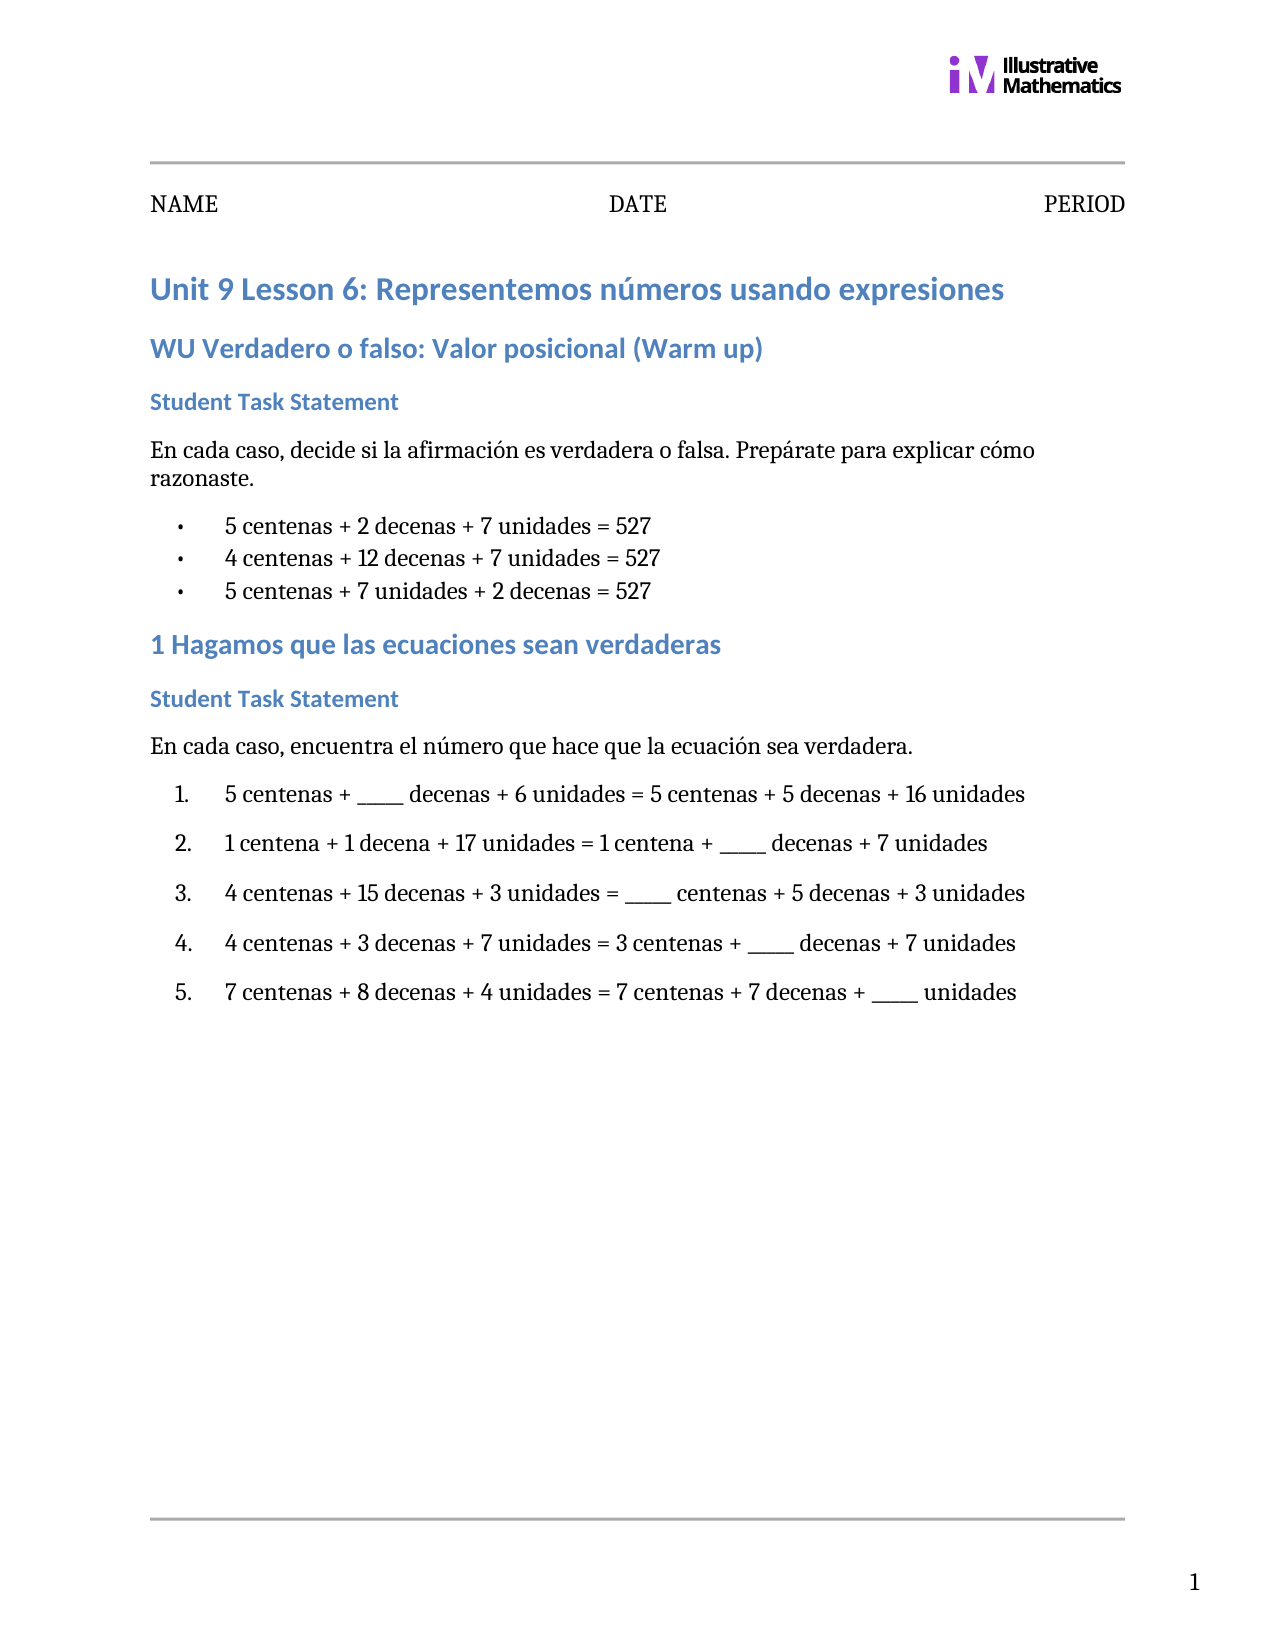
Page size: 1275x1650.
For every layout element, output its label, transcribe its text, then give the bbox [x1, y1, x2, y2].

list 4 centenas + 15 decenas + 3 unidades = _____ centenas + 5 decenas + 3 unidades [175, 879, 1125, 908]
subtitle WU Verdadero o falso: Valor posicional (Warm up) [150, 330, 1125, 366]
list 5 centenas + 2 decenas + 7 unidades = 527 [175, 512, 1125, 541]
text En cada caso, encuentra el número que hace que la ecuación sea verdadera. [150, 732, 1125, 761]
subtitle Student Task Statement [150, 386, 1125, 417]
list 4 centenas + 3 decenas + 7 unidades = 3 centenas + _____ decenas + 7 unidades [175, 928, 1125, 957]
subtitle Unit 9 Lesson 6: Representemos números usando expresiones [150, 268, 1125, 309]
list 4 centenas + 12 decenas + 7 unidades = 527 [175, 544, 1125, 573]
picture [949, 55, 1121, 93]
subtitle Student Task Statement [150, 683, 1125, 713]
list 1 centena + 1 decena + 17 unidades = 1 centena + _____ decenas + 7 unidades [175, 829, 1125, 858]
list 7 centenas + 8 decenas + 4 unidades = 7 centenas + 7 decenas + _____ unidades [175, 978, 1125, 1007]
text En cada caso, decide si la afirmación es verdadera o falsa. Prepárate para explicar cómo razonaste. [150, 436, 1125, 493]
list 5 centenas + _____ decenas + 6 unidades = 5 centenas + 5 decenas + 16 unidades [175, 780, 1125, 808]
subtitle 1 Hagamos que las ecuaciones sean verdaderas [150, 626, 1125, 662]
list 5 centenas + 7 unidades + 2 decenas = 527 [175, 577, 1125, 606]
